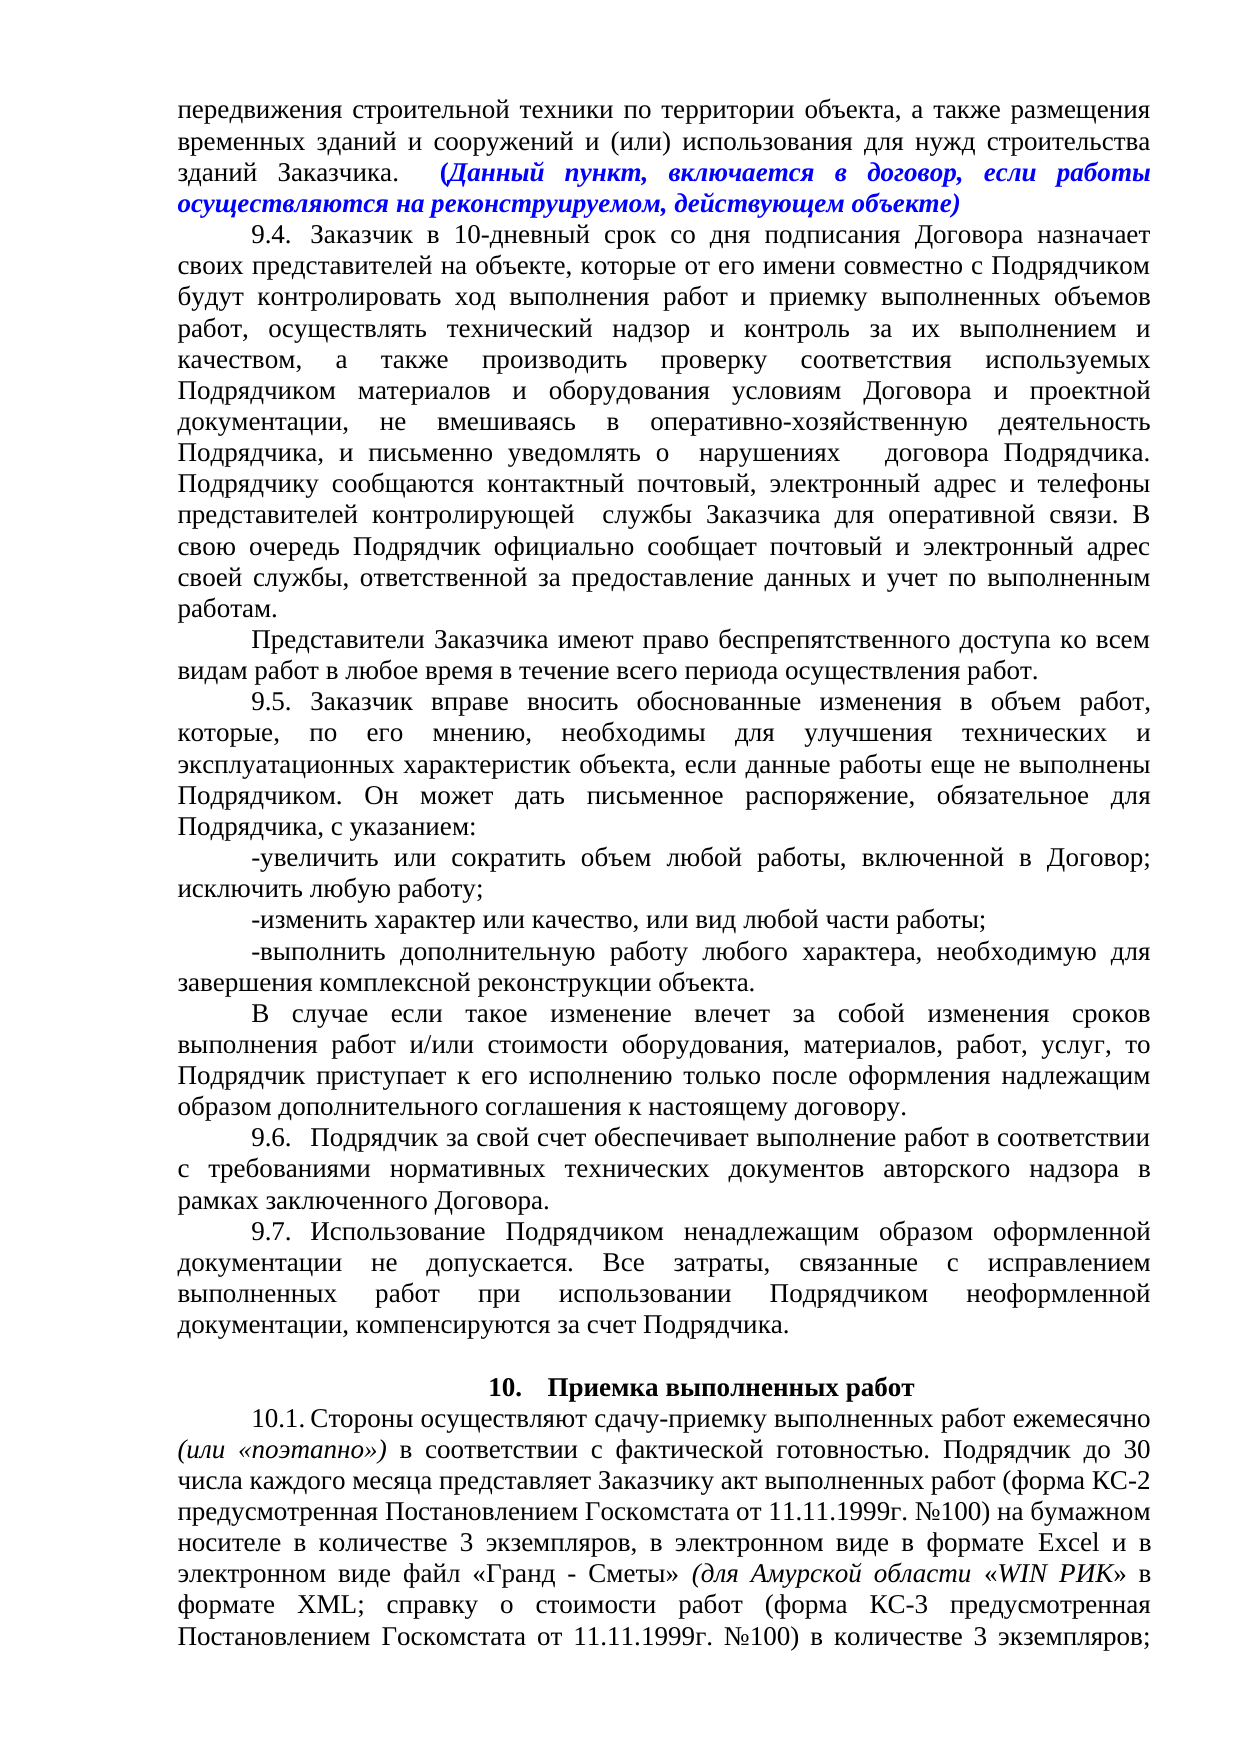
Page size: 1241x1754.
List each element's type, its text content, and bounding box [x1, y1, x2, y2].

list Заказчик вправе вносить обоснованные изменения в объем работ, которые, по его мнению, необходимы для улучшения технических и эксплуатационных характеристик объекта, если данные работы еще не выполнены Подрядчиком. Он может дать письменное распоряжение, обязательное для Подрядчика, с указанием: [177, 685, 1152, 841]
list Использование Подрядчиком ненадлежащим образом оформленной документации не допускается. Все затраты, связанные с исправлением выполненных работ при использовании Подрядчиком неоформленной документации, компенсируются за счет Подрядчика. [177, 1215, 1152, 1339]
list Заказчик в 10-дневный срок со дня подписания Договора назначает своих представителей на объекте, которые от его имени совместно с Подрядчиком будут контролировать ход выполнения работ и приемку выполненных объемов работ, осуществлять технический надзор и контроль за их выполнением и качеством, а также производить проверку соответствия используемых Подрядчиком материалов и оборудования условиям Договора и проектной документации, не вмешиваясь в оперативно-хозяйственную деятельность Подрядчика, и письменно уведомлять о нарушениях договора Подрядчика. Подрядчику сообщаются контактный почтовый, электронный адрес и телефоны представителей контролирующей службы Заказчика для оперативной связи. В свою очередь Подрядчик официально сообщает почтовый и электронный адрес своей службы, ответственной за предоставление данных и учет по выполненным работам. [177, 218, 1152, 623]
text -увеличить или сократить объем любой работы, включенной в Договор; исключить любую работу; [177, 841, 1152, 903]
text -изменить характер или качество, или вид любой части работы; [177, 903, 1152, 934]
text Представители Заказчика имеют право беспрепятственного доступа ко всем видам работ в любое время в течение всего периода осуществления работ. [177, 623, 1152, 685]
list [177, 94, 1152, 218]
list Подрядчик за свой счет обеспечивает выполнение работ в соответствии с требованиями нормативных технических документов авторского надзора в рамках заключенного Договора. [177, 1121, 1152, 1215]
text -выполнить дополнительную работу любого характера, необходимую для завершения комплексной реконструкции объекта. [177, 934, 1152, 997]
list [177, 1402, 1152, 1651]
list Приемка выполненных работ [177, 1371, 1152, 1402]
text В случае если такое изменение влечет за собой изменения сроков выполнения работ и/или стоимости оборудования, материалов, работ, услуг, то Подрядчик приступает к его исполнению только после оформления надлежащим образом дополнительного соглашения к настоящему договору. [177, 997, 1152, 1121]
